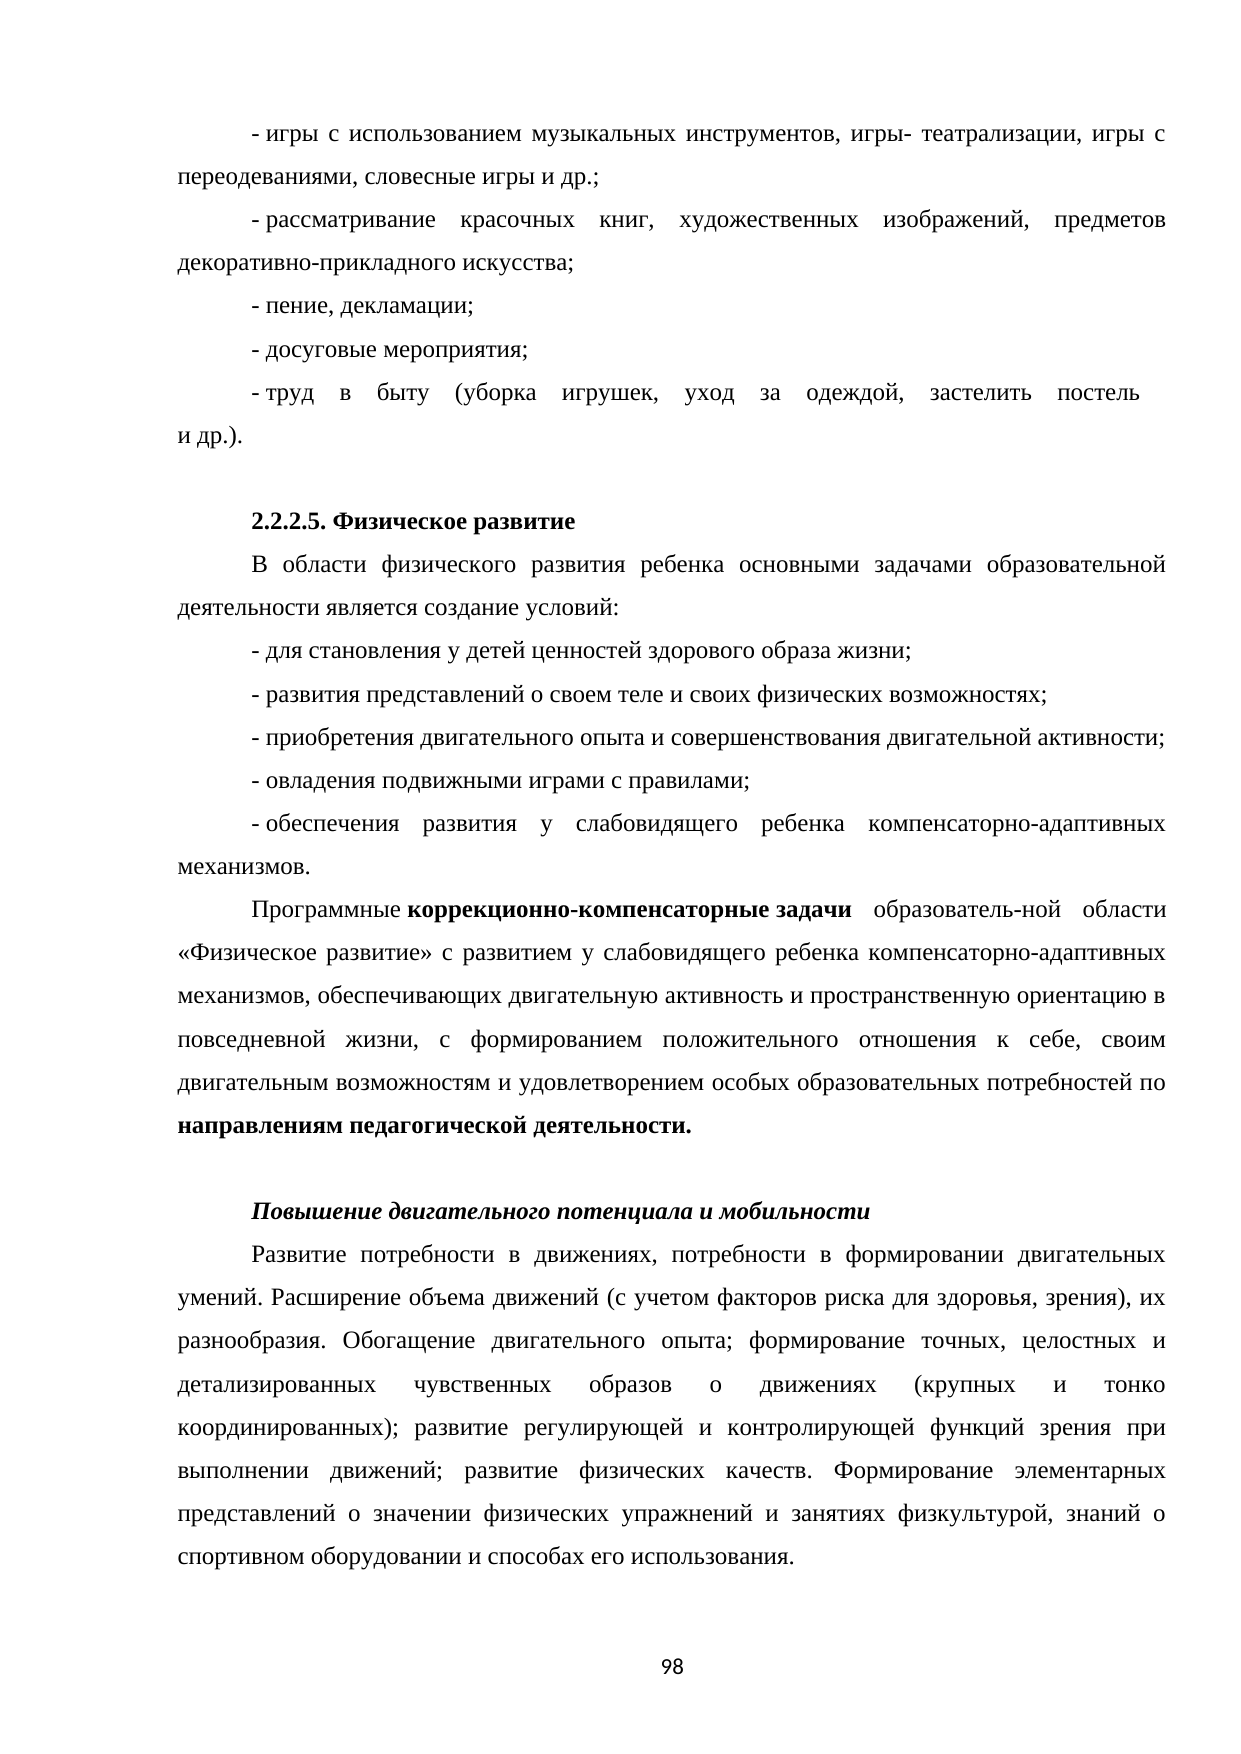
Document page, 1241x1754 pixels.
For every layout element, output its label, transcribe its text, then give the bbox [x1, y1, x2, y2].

text - овладения подвижными играми с правилами; [177, 765, 1167, 794]
text Повышение двигательного потенциала и мобильности [177, 1196, 1167, 1225]
text - для становления у детей ценностей здорового образа жизни; [177, 636, 1167, 664]
text Программные коррекционно-компенсаторные задачи образователь-ной области «Физическое развитие» с развитием у слабовидящего ребенка компенсаторно-адаптивных механизмов, обеспечивающих двигательную активность и пространственную ориентацию в повседневной жизни, с формированием положительного отношения к себе, своим двигательным возможностям и удовлетворением особых образовательных потребностей по направлениям педагогической деятельности. [177, 894, 1167, 1139]
text - досуговые мероприятия; [177, 334, 1167, 362]
text - обеспечения развития у слабовидящего ребенка компенсаторно-адаптивных механизмов. [177, 808, 1167, 880]
text - труд в быту (уборка игрушек, уход за одеждой, застелить постель и др.). [177, 377, 1167, 449]
text Развитие потребности в движениях, потребности в формировании двигательных умений. Расширение объема движений (с учетом факторов риска для здоровья, зрения), их разнообразия. Обогащение двигательного опыта; формирование точных, целостных и детализированных чувственных образов о движениях (крупных и тонко координированных); развитие регулирующей и контролирующей функций зрения при выполнении движений; развитие физических качеств. Формирование элементарных представлений о значении физических упражнений и занятиях физкультурой, знаний о спортивном оборудовании и способах его использования. [177, 1239, 1167, 1570]
text 2.2.2.5. Физическое развитие [177, 506, 1167, 535]
text - развития представлений о своем теле и своих физических возможностях; [177, 679, 1167, 707]
text - приобретения двигательного опыта и совершенствования двигательной активности; [177, 722, 1167, 751]
text - игры с использованием музыкальных инструментов, игры- театрализации, игры с переодеваниями, словесные игры и др.; [177, 118, 1167, 190]
text - пение, декламации; [177, 291, 1167, 319]
text - рассматривание красочных книг, художественных изображений, предметов декоративно-прикладного искусства; [177, 204, 1167, 276]
text В области физического развития ребенка основными задачами образовательной деятельности является создание условий: [177, 549, 1167, 621]
